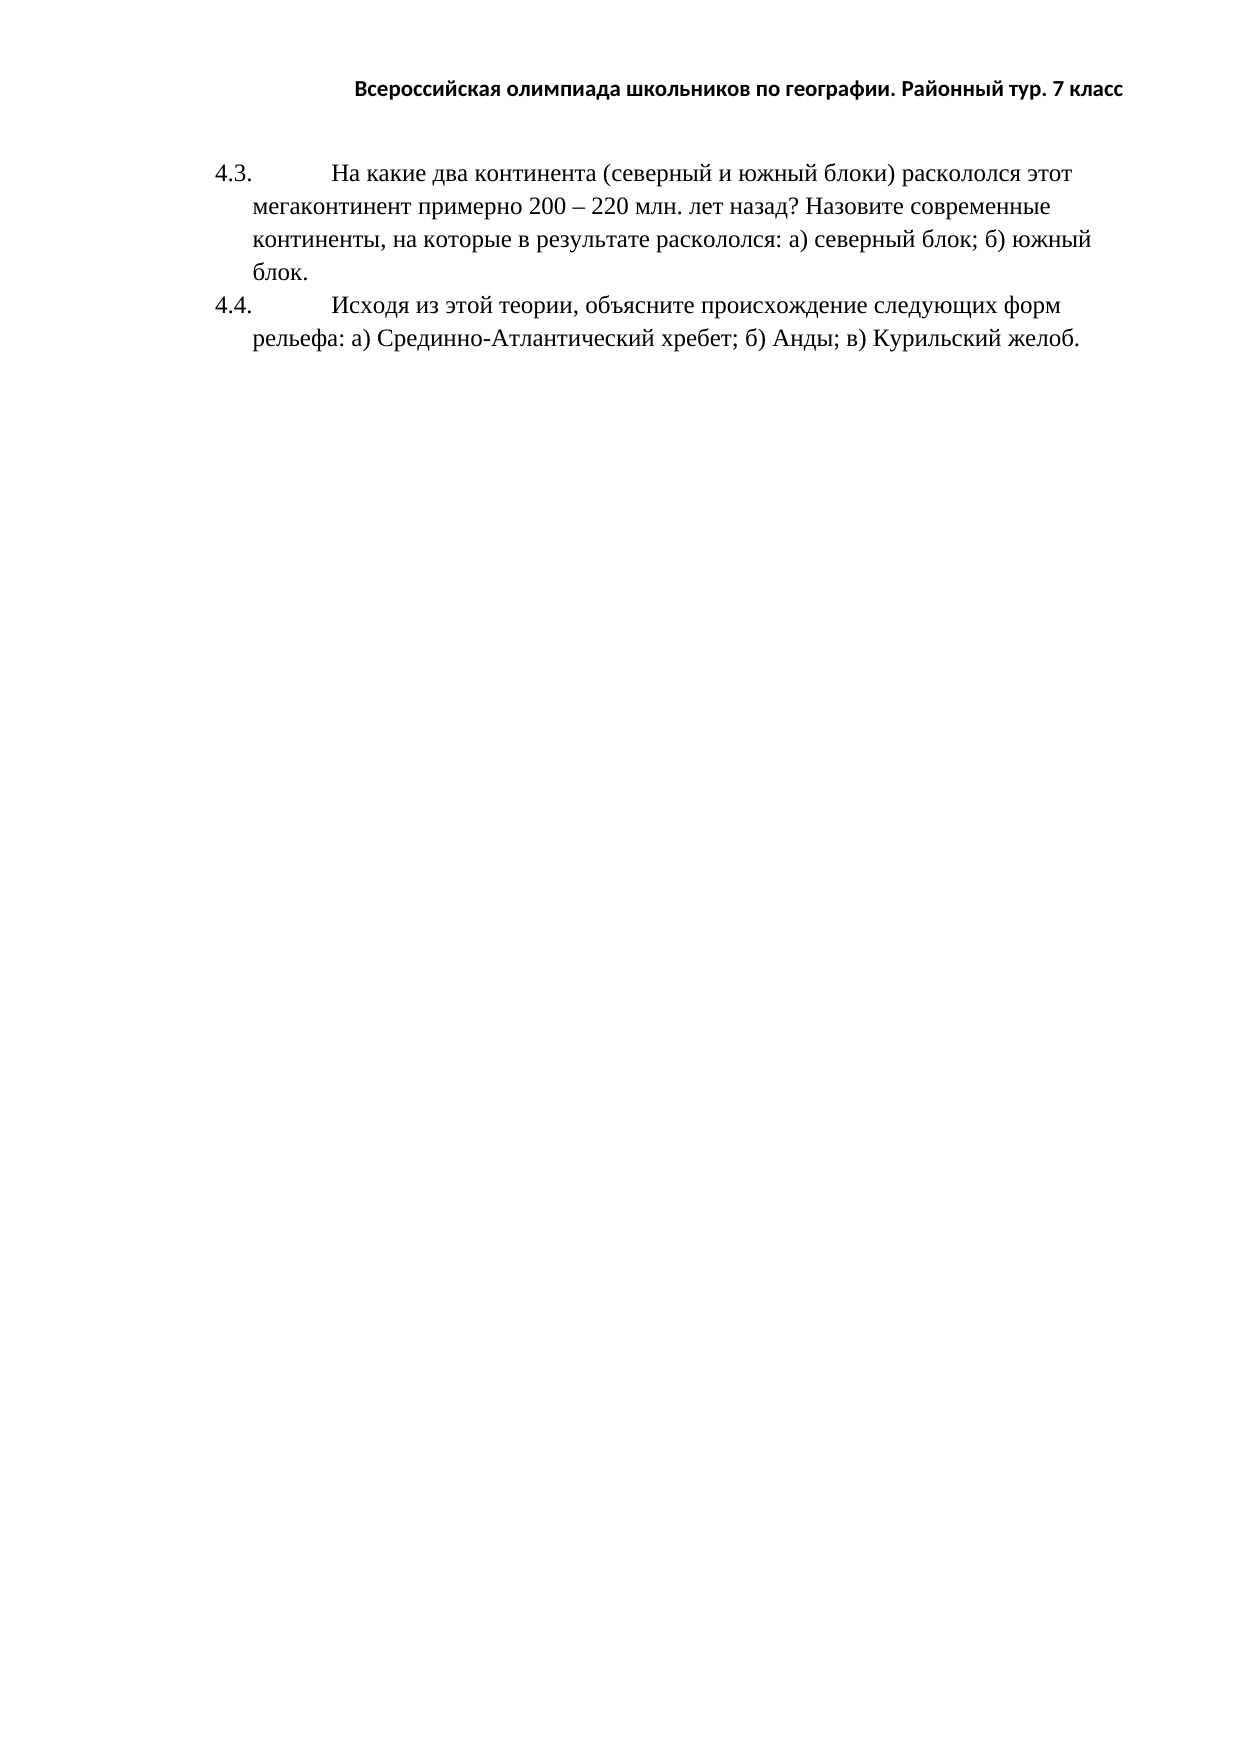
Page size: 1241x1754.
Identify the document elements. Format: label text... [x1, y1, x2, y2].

list На какие два континента (северный и южный блоки) раскололся этот мегаконтинент примерно 200 – 220 млн. лет назад? Назовите современные континенты, на которые в результате раскололся: а) северный блок; б) южный блок. [215, 158, 1152, 286]
list Исходя из этой теории, объясните происхождение следующих форм рельефа: а) Срединно-Атлантический хребет; б) Анды; в) Курильский желоб. [215, 290, 1152, 352]
